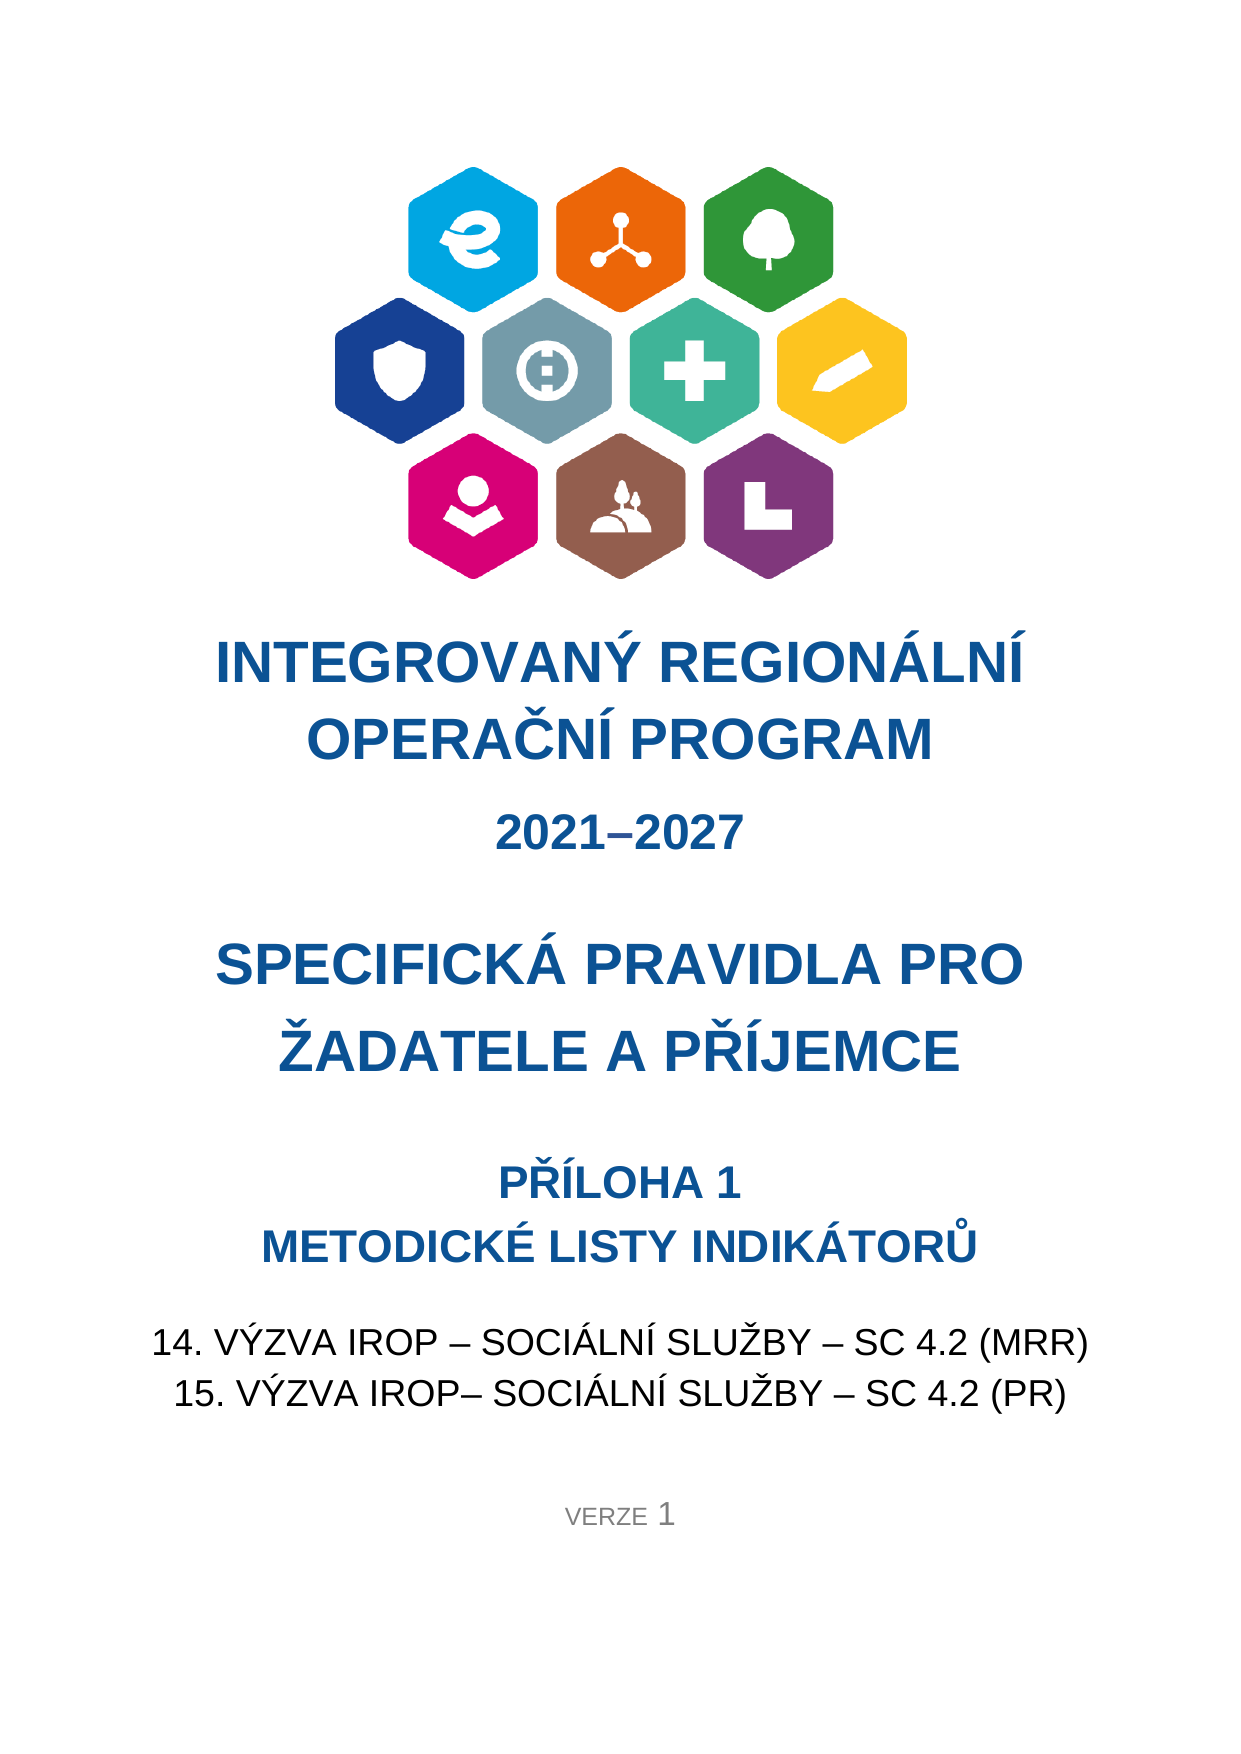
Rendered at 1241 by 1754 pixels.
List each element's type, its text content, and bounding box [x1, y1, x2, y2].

text 14. výzva irop – Sociální služby – SC 4.2 (mrr) [148, 1320, 1092, 1363]
text PŘÍLOHA 1 [148, 1156, 1092, 1208]
text VERZE 1 [148, 1493, 1092, 1532]
text SPECIFICKÁ PRAVIDLA PRO ŽADATELE A PŘÍJEMCE [148, 930, 1092, 1084]
picture [324, 149, 912, 607]
text 2021–2027 [148, 802, 1092, 860]
text METODICKÉ LISTY INDIKÁTORŮ [148, 1219, 1092, 1272]
text 15. výzva IROP– sociální služby – SC 4.2 (PR) [148, 1371, 1092, 1414]
